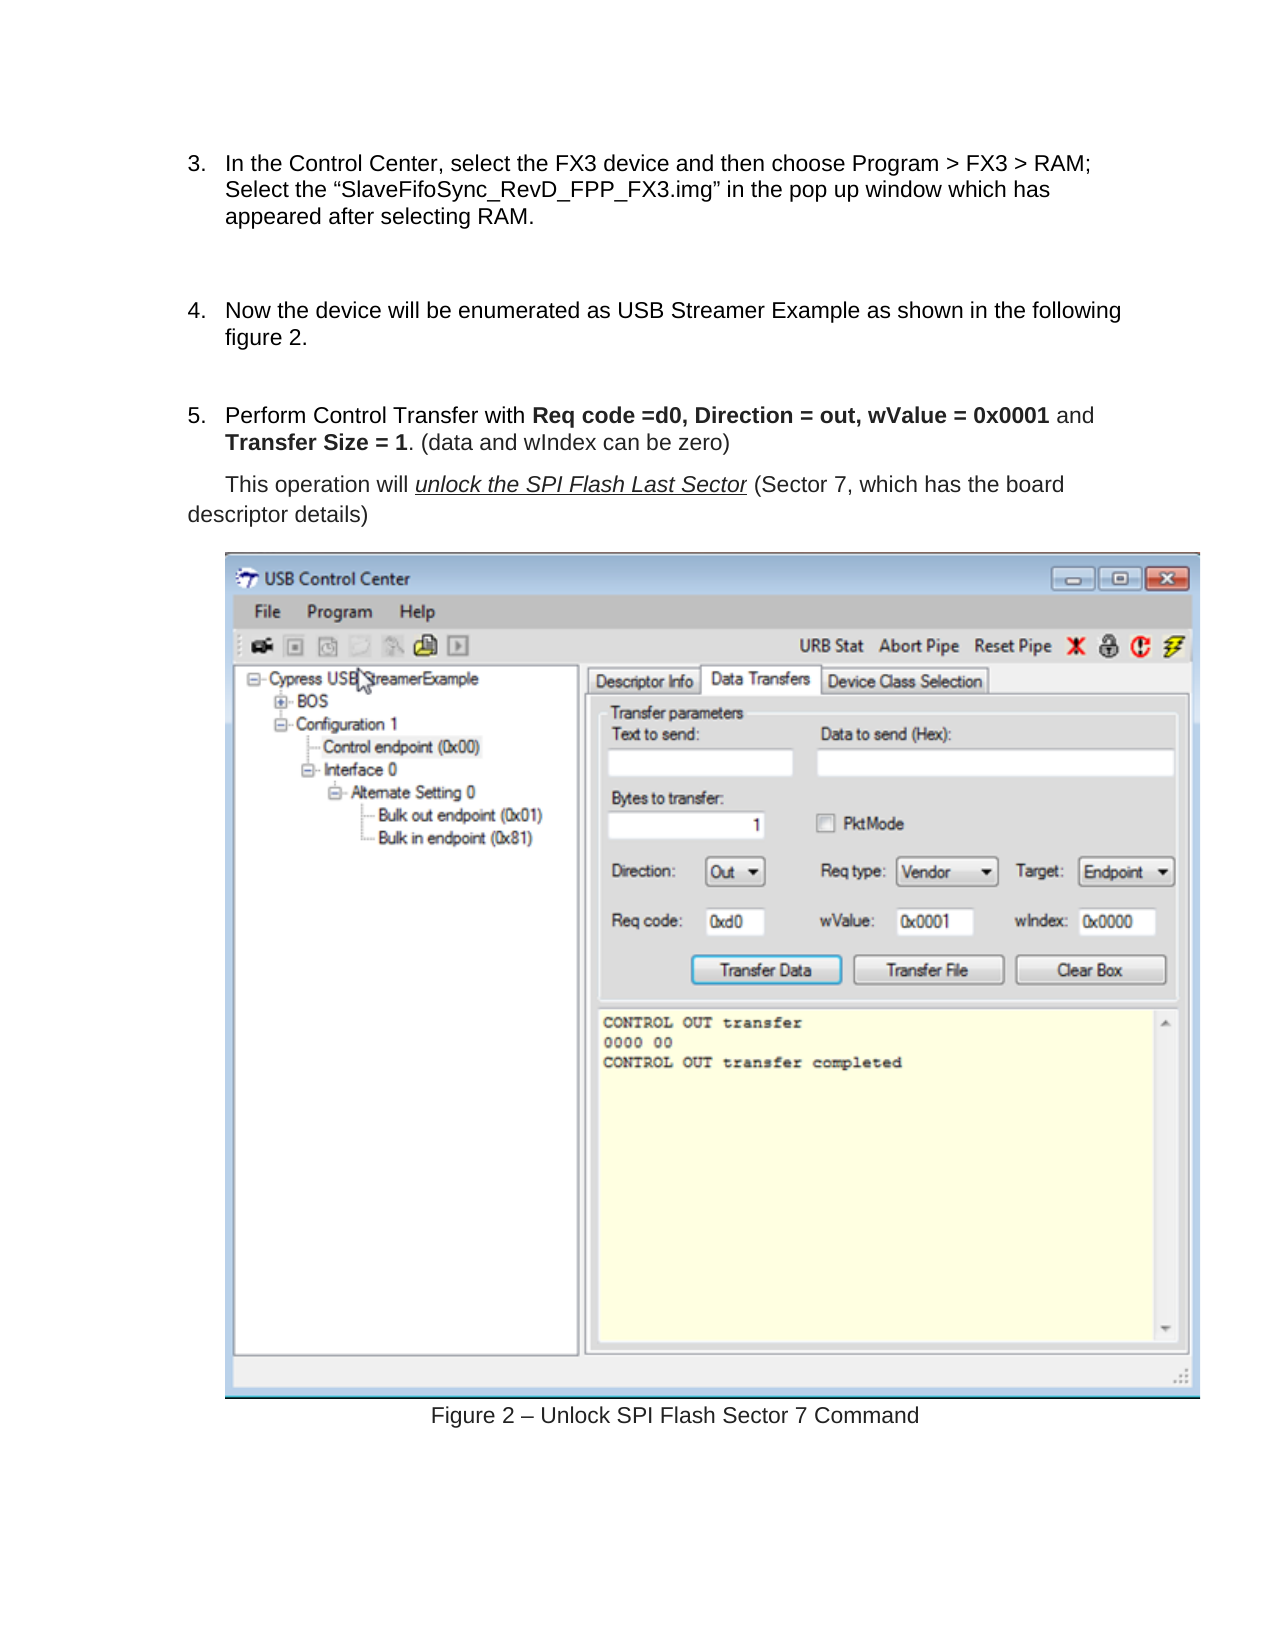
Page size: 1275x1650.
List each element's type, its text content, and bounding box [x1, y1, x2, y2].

list In the Control Center, select the FX3 device and then choose Program > FX3 > RAM; Select the “SlaveFifoSync_RevD_FPP_FX3.img” in the pop up window which has appeared after selecting RAM. [187, 150, 1125, 229]
list Now the device will be enumerated as USB Streamer Example as shown in the following figure 2. [187, 297, 1125, 350]
picture [225, 552, 1200, 1399]
list Figure 2 – Unlock SPI Flash Sector 7 Command [225, 1399, 1125, 1491]
text This operation will unlock the SPI Flash Last Sector (Sector 7, which has the board descriptor details) [187, 471, 1125, 527]
list Perform Control Transfer with Req code =d0, Direction = out, wValue = 0x0001 and Transfer Size = 1. (data and wIndex can be zero) [187, 402, 1125, 455]
